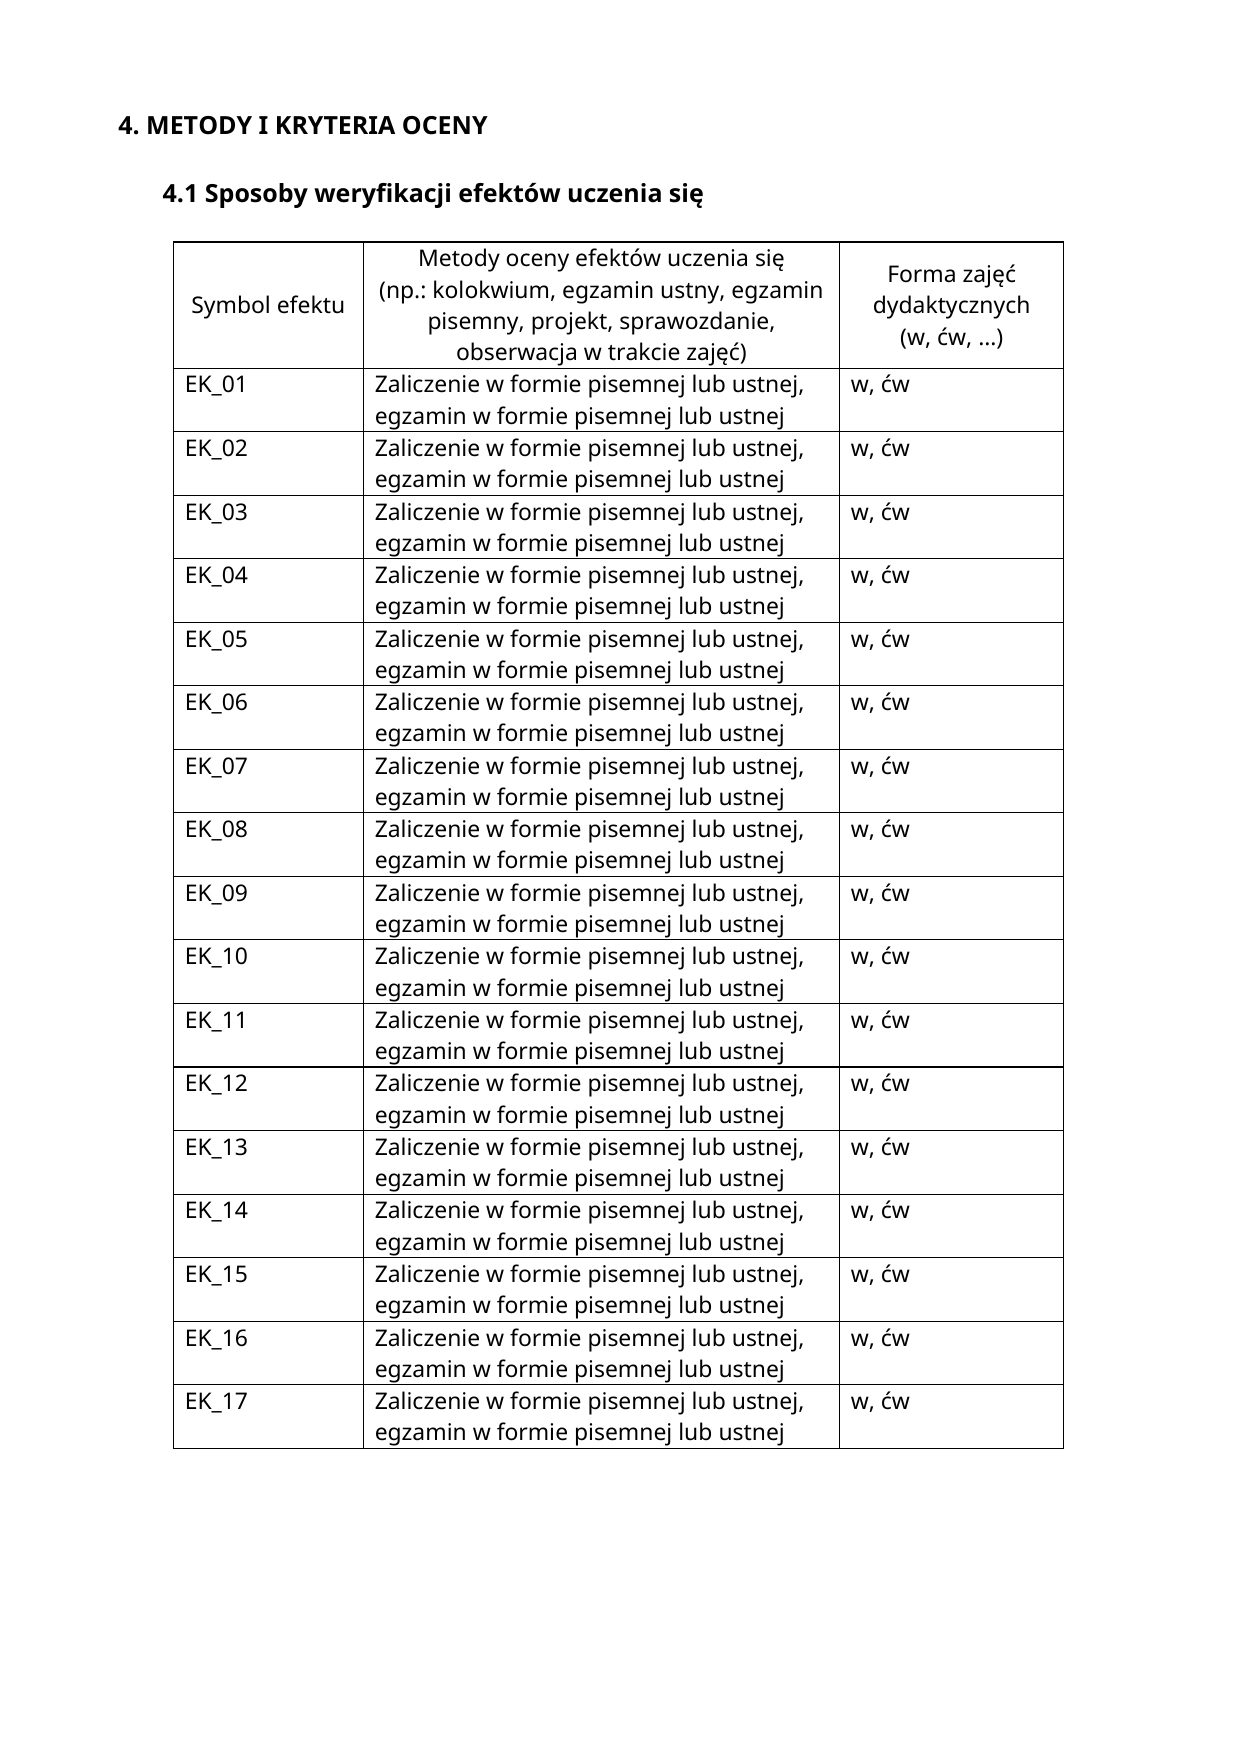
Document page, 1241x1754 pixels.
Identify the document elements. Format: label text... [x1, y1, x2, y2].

table_cell EK_06 [174, 686, 363, 749]
table_cell w, ćw [840, 686, 1063, 749]
table_header Metody oceny efektów uczenia się (np.: kolokwium, egzamin ustny, egzamin pisemny, projekt, sprawozdanie, obserwacja w trakcie zajęć) [364, 243, 839, 367]
table_cell Zaliczenie w formie pisemnej lub ustnej, egzamin w formie pisemnej lub ustnej [364, 496, 839, 558]
table_cell EK_16 [174, 1322, 363, 1384]
table_cell w, ćw [840, 1195, 1063, 1257]
table_cell Zaliczenie w formie pisemnej lub ustnej, egzamin w formie pisemnej lub ustnej [364, 1322, 839, 1384]
table_cell w, ćw [840, 877, 1063, 939]
table_cell w, ćw [840, 1131, 1063, 1193]
table_cell EK_17 [174, 1385, 363, 1448]
table_cell EK_15 [174, 1258, 363, 1321]
table_cell w, ćw [840, 1322, 1063, 1384]
table_header Symbol efektu [174, 243, 363, 367]
table_cell Zaliczenie w formie pisemnej lub ustnej, egzamin w formie pisemnej lub ustnej [364, 559, 839, 622]
table_cell EK_04 [174, 559, 363, 622]
table_cell w, ćw [840, 750, 1063, 812]
table_cell w, ćw [840, 623, 1063, 685]
table_cell Zaliczenie w formie pisemnej lub ustnej, egzamin w formie pisemnej lub ustnej [364, 1004, 839, 1066]
table_cell EK_13 [174, 1131, 363, 1193]
table_cell Zaliczenie w formie pisemnej lub ustnej, egzamin w formie pisemnej lub ustnej [364, 623, 839, 685]
table_cell EK_03 [174, 496, 363, 558]
table_cell w, ćw [840, 1258, 1063, 1321]
table_cell Zaliczenie w formie pisemnej lub ustnej, egzamin w formie pisemnej lub ustnej [364, 1385, 839, 1448]
table_header Forma zajęć dydaktycznych (w, ćw, …) [840, 243, 1063, 367]
text 4. METODY I KRYTERIA OCENY [118, 108, 1122, 142]
table_cell Zaliczenie w formie pisemnej lub ustnej, egzamin w formie pisemnej lub ustnej [364, 813, 839, 876]
text 4.1 Sposoby weryfikacji efektów uczenia się [162, 176, 1122, 210]
table_cell w, ćw [840, 940, 1063, 1003]
table_cell EK_01 [174, 369, 363, 431]
table_cell Zaliczenie w formie pisemnej lub ustnej, egzamin w formie pisemnej lub ustnej [364, 1131, 839, 1193]
table_cell w, ćw [840, 369, 1063, 431]
table_cell Zaliczenie w formie pisemnej lub ustnej, egzamin w formie pisemnej lub ustnej [364, 750, 839, 812]
table_cell Zaliczenie w formie pisemnej lub ustnej, egzamin w formie pisemnej lub ustnej [364, 432, 839, 494]
table_cell w, ćw [840, 1385, 1063, 1448]
table_cell Zaliczenie w formie pisemnej lub ustnej, egzamin w formie pisemnej lub ustnej [364, 369, 839, 431]
table_cell EK_05 [174, 623, 363, 685]
table_cell Zaliczenie w formie pisemnej lub ustnej, egzamin w formie pisemnej lub ustnej [364, 1068, 839, 1130]
table_cell Zaliczenie w formie pisemnej lub ustnej, egzamin w formie pisemnej lub ustnej [364, 686, 839, 749]
table_cell Zaliczenie w formie pisemnej lub ustnej, egzamin w formie pisemnej lub ustnej [364, 1258, 839, 1321]
table_cell EK_09 [174, 877, 363, 939]
table_cell EK_10 [174, 940, 363, 1003]
table_cell EK_14 [174, 1195, 363, 1257]
table_cell EK_02 [174, 432, 363, 494]
table_cell w, ćw [840, 432, 1063, 494]
table_cell Zaliczenie w formie pisemnej lub ustnej, egzamin w formie pisemnej lub ustnej [364, 940, 839, 1003]
table_cell w, ćw [840, 1068, 1063, 1130]
table_cell w, ćw [840, 559, 1063, 622]
table_cell Zaliczenie w formie pisemnej lub ustnej, egzamin w formie pisemnej lub ustnej [364, 1195, 839, 1257]
table_cell w, ćw [840, 813, 1063, 876]
table_cell w, ćw [840, 496, 1063, 558]
table_cell EK_08 [174, 813, 363, 876]
table_cell w, ćw [840, 1004, 1063, 1066]
table_cell Zaliczenie w formie pisemnej lub ustnej, egzamin w formie pisemnej lub ustnej [364, 877, 839, 939]
table_cell EK_12 [174, 1068, 363, 1130]
table_cell EK_11 [174, 1004, 363, 1066]
table_cell EK_07 [174, 750, 363, 812]
